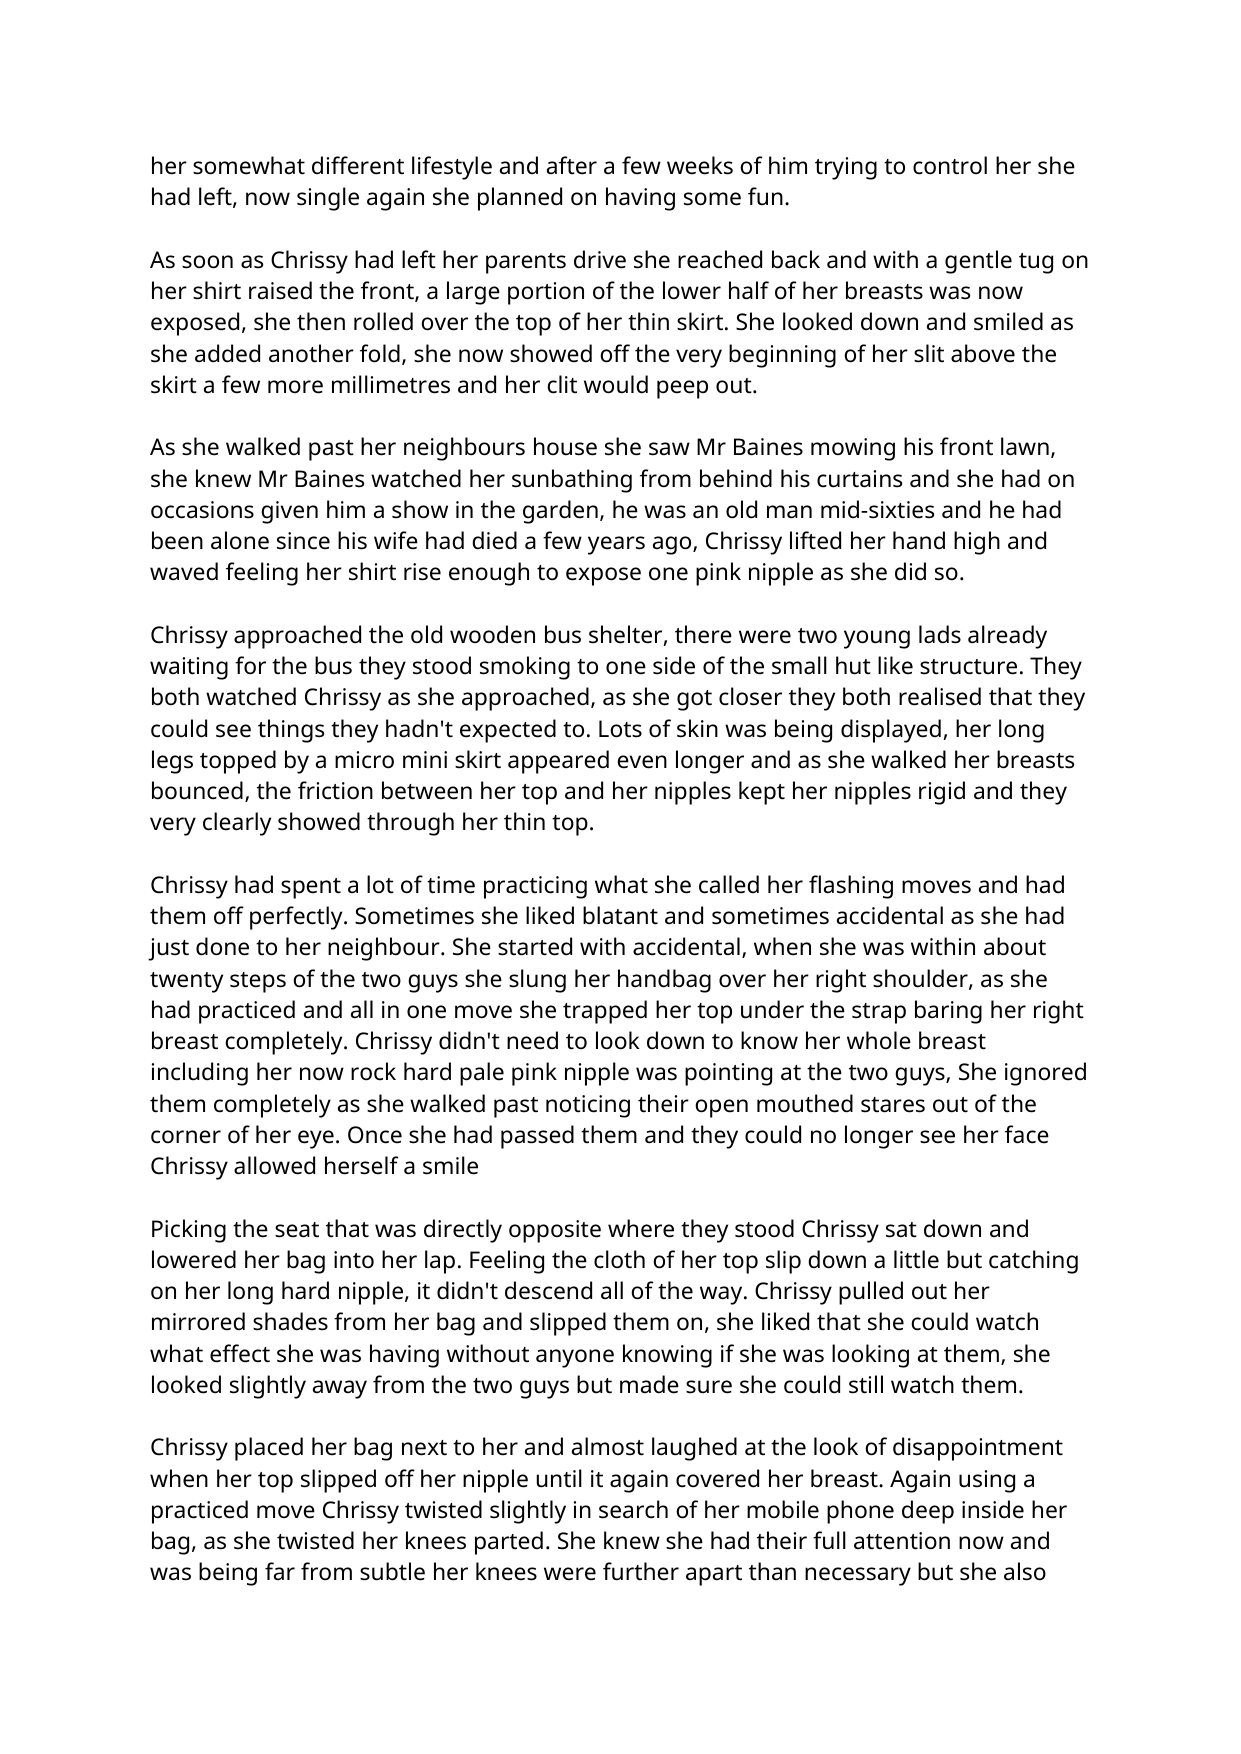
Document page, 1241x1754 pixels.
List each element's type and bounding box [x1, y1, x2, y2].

text [150, 150, 1090, 1587]
